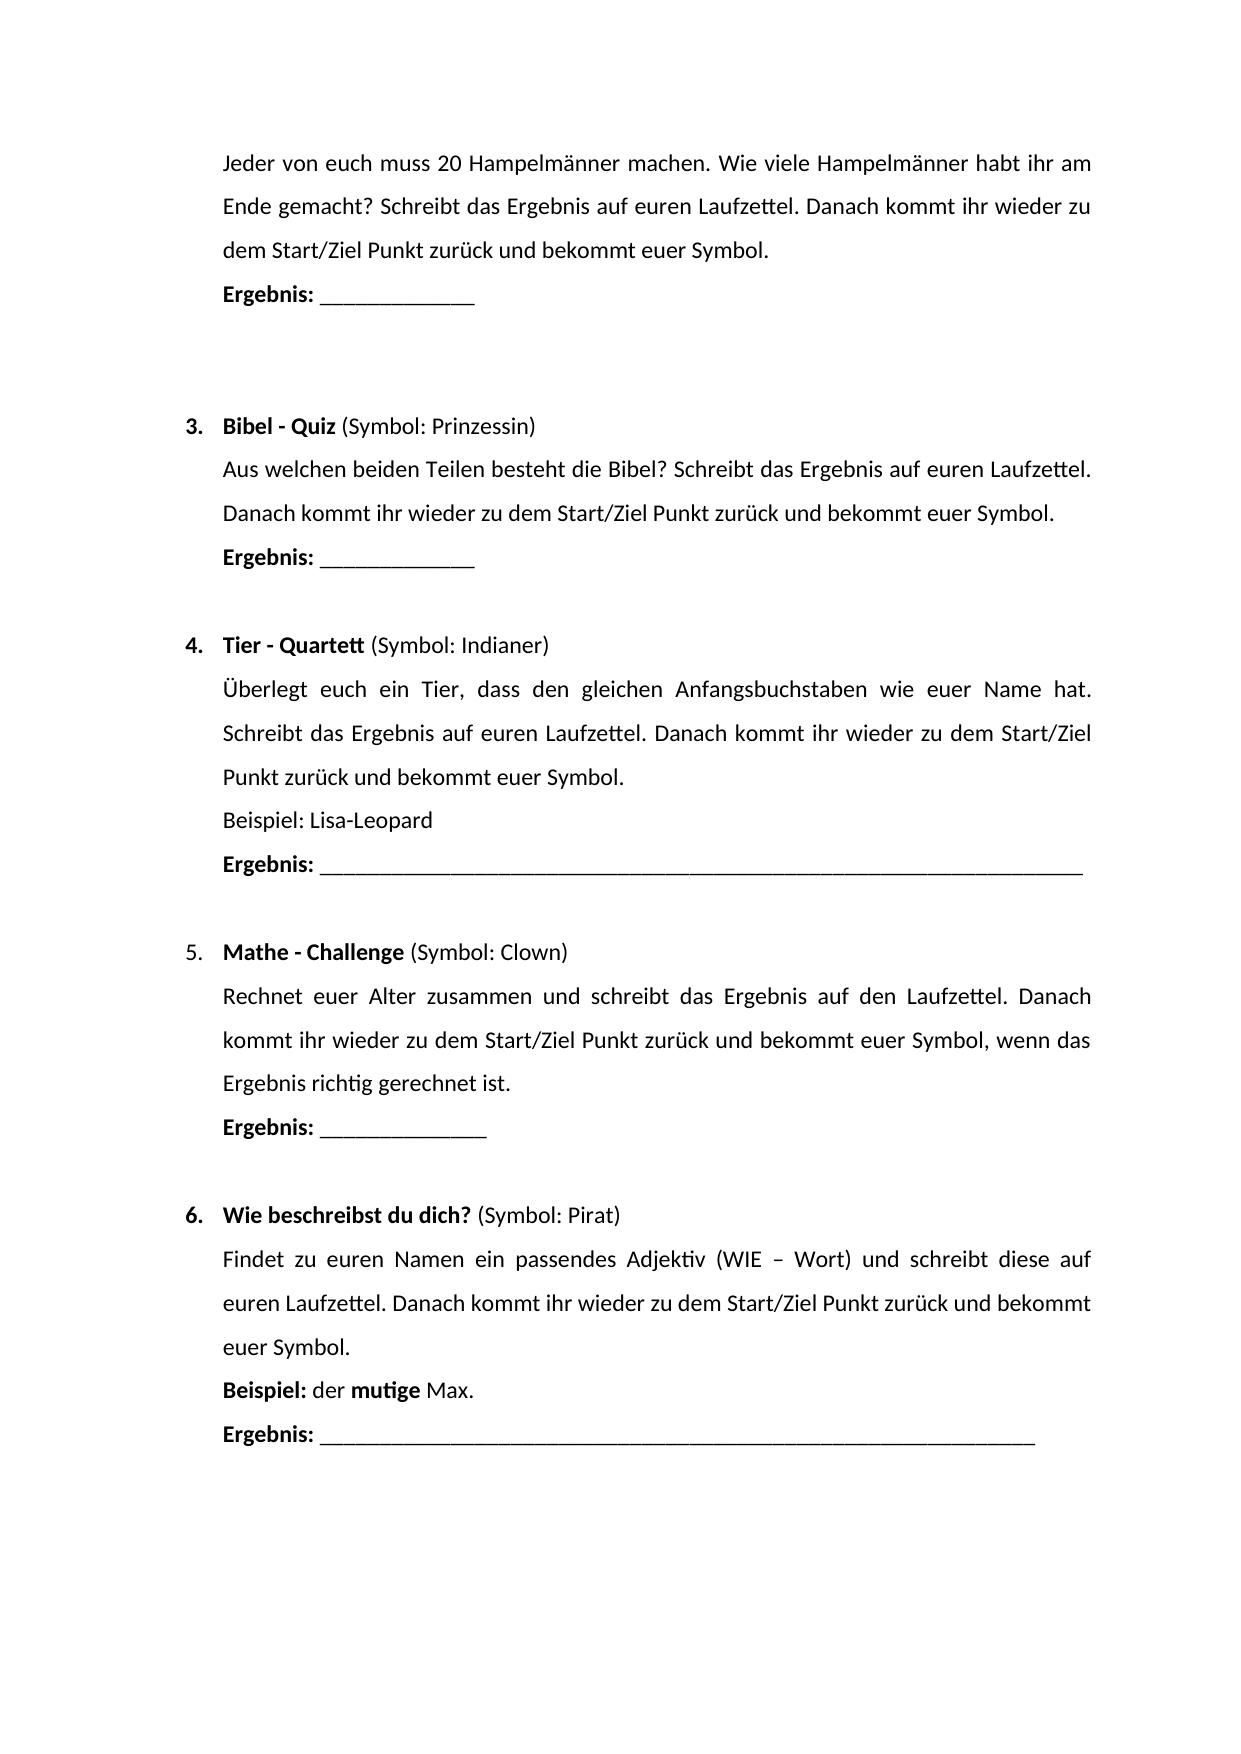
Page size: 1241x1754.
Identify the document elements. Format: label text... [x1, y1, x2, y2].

list Ergebnis: ________________________________________________________________ [223, 849, 1093, 878]
list Findet zu euren Namen ein passendes Adjektiv (WIE – Wort) und schreibt diese auf euren Laufzettel. Danach kommt ihr wieder zu dem Start/Ziel Punkt zurück und bekommt euer Symbol. [223, 1244, 1093, 1361]
list Rechnet euer Alter zusammen und schreibt das Ergebnis auf den Laufzettel. Danach kommt ihr wieder zu dem Start/Ziel Punkt zurück und bekommt euer Symbol, wenn das Ergebnis richtig gerechnet ist. [223, 981, 1093, 1098]
list Ergebnis: ______________ [223, 1112, 1093, 1142]
list Bibel - Quiz (Symbol: Prinzessin) [185, 411, 1093, 440]
list Wie beschreibst du dich? (Symbol: Pirat) [185, 1200, 1093, 1229]
list Ergebnis: _____________ [223, 542, 1093, 572]
list Aus welchen beiden Teilen besteht die Bibel? Schreibt das Ergebnis auf euren Laufzettel. Danach kommt ihr wieder zu dem Start/Ziel Punkt zurück und bekommt euer Symbol. [223, 454, 1093, 528]
list Beispiel: der mutige Max. [223, 1376, 1093, 1405]
list Tier - Quartett (Symbol: Indianer) [185, 630, 1093, 659]
list Ergebnis: ____________________________________________________________ [223, 1419, 1093, 1449]
list Überlegt euch ein Tier, dass den gleichen Anfangsbuchstaben wie euer Name hat. Schreibt das Ergebnis auf euren Laufzettel. Danach kommt ihr wieder zu dem Start/Ziel Punkt zurück und bekommt euer Symbol. [223, 674, 1093, 791]
list Jeder von euch muss 20 Hampelmänner machen. Wie viele Hampelmänner habt ihr am Ende gemacht? Schreibt das Ergebnis auf euren Laufzettel. Danach kommt ihr wieder zu dem Start/Ziel Punkt zurück und bekommt euer Symbol. [223, 148, 1093, 264]
list Ergebnis: _____________ [223, 279, 1093, 308]
list Mathe - Challenge (Symbol: Clown) [185, 937, 1093, 966]
list Beispiel: Lisa-Leopard [223, 805, 1093, 835]
